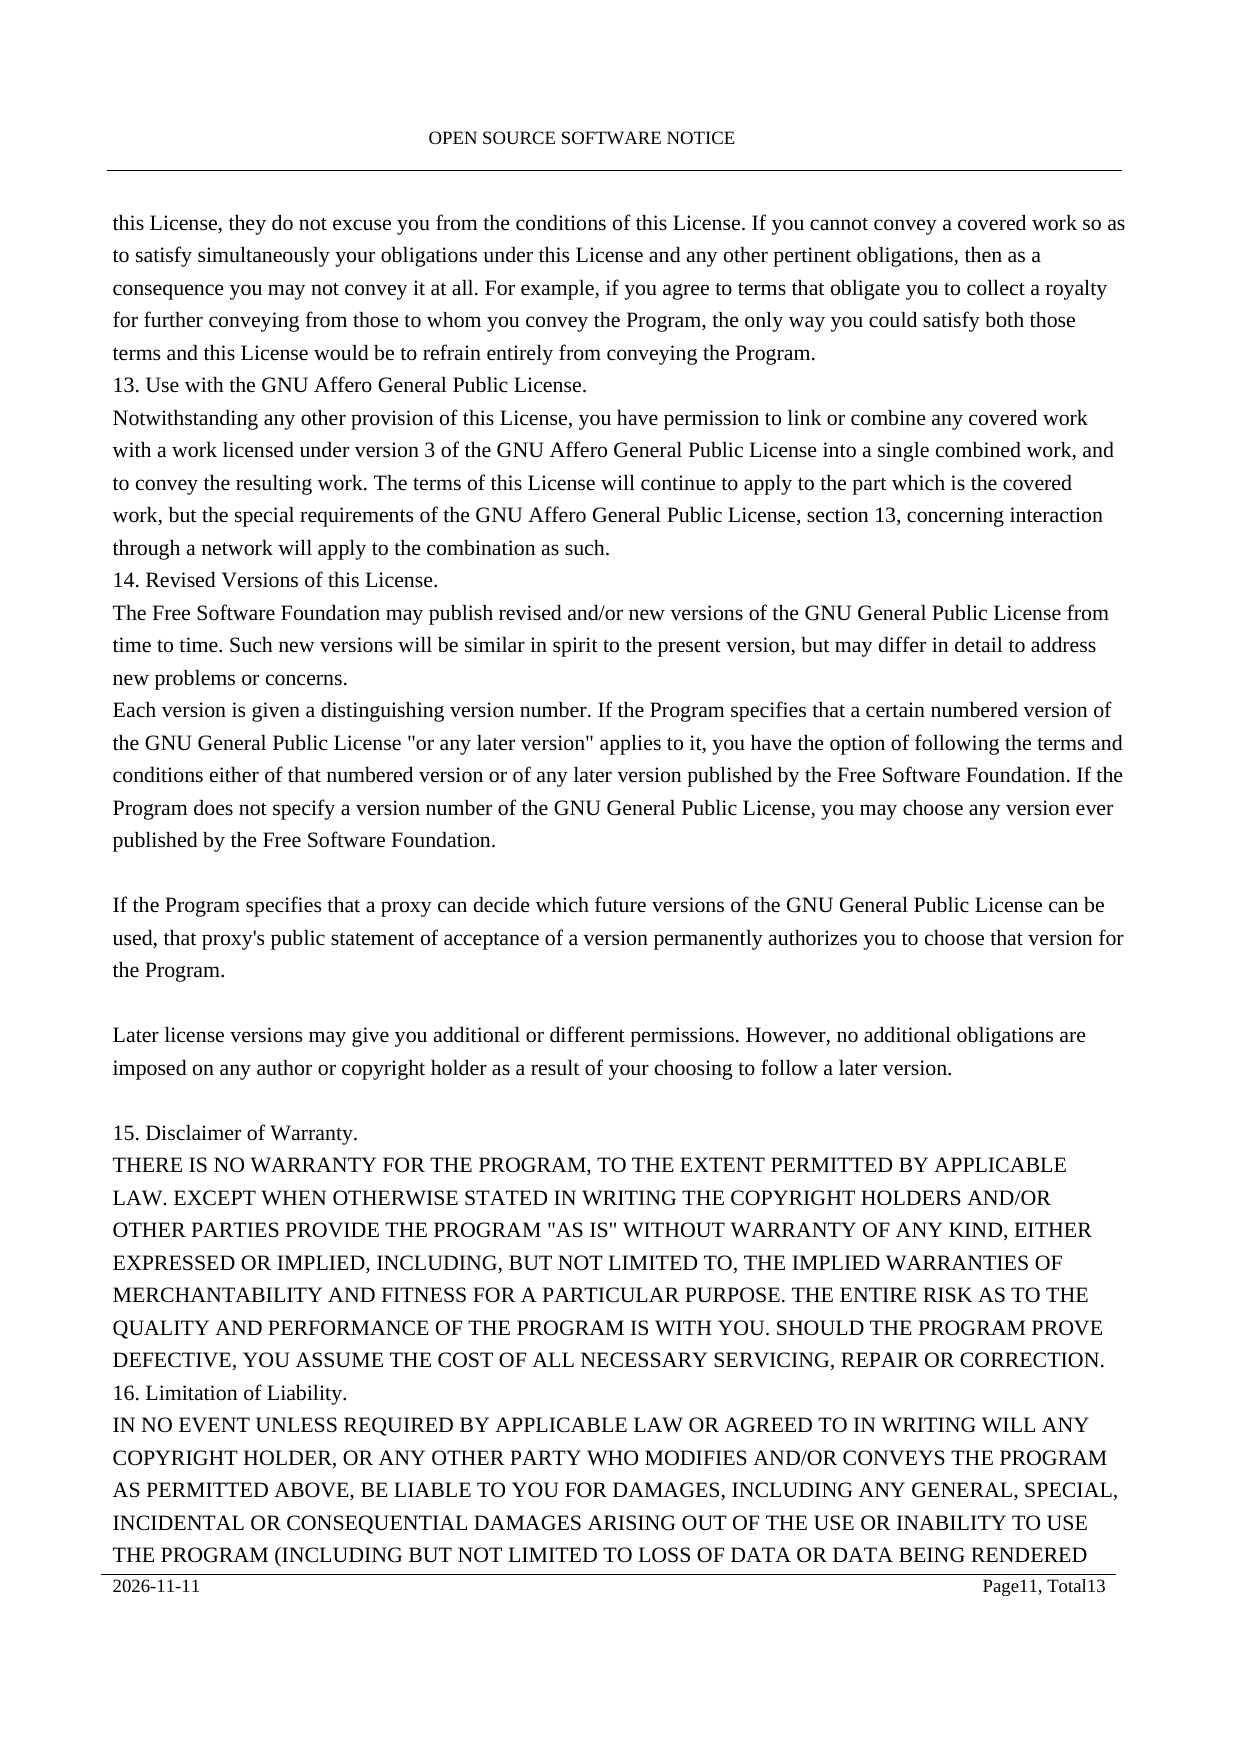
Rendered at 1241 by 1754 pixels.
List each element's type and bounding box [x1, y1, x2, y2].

text [112, 206, 1128, 1571]
